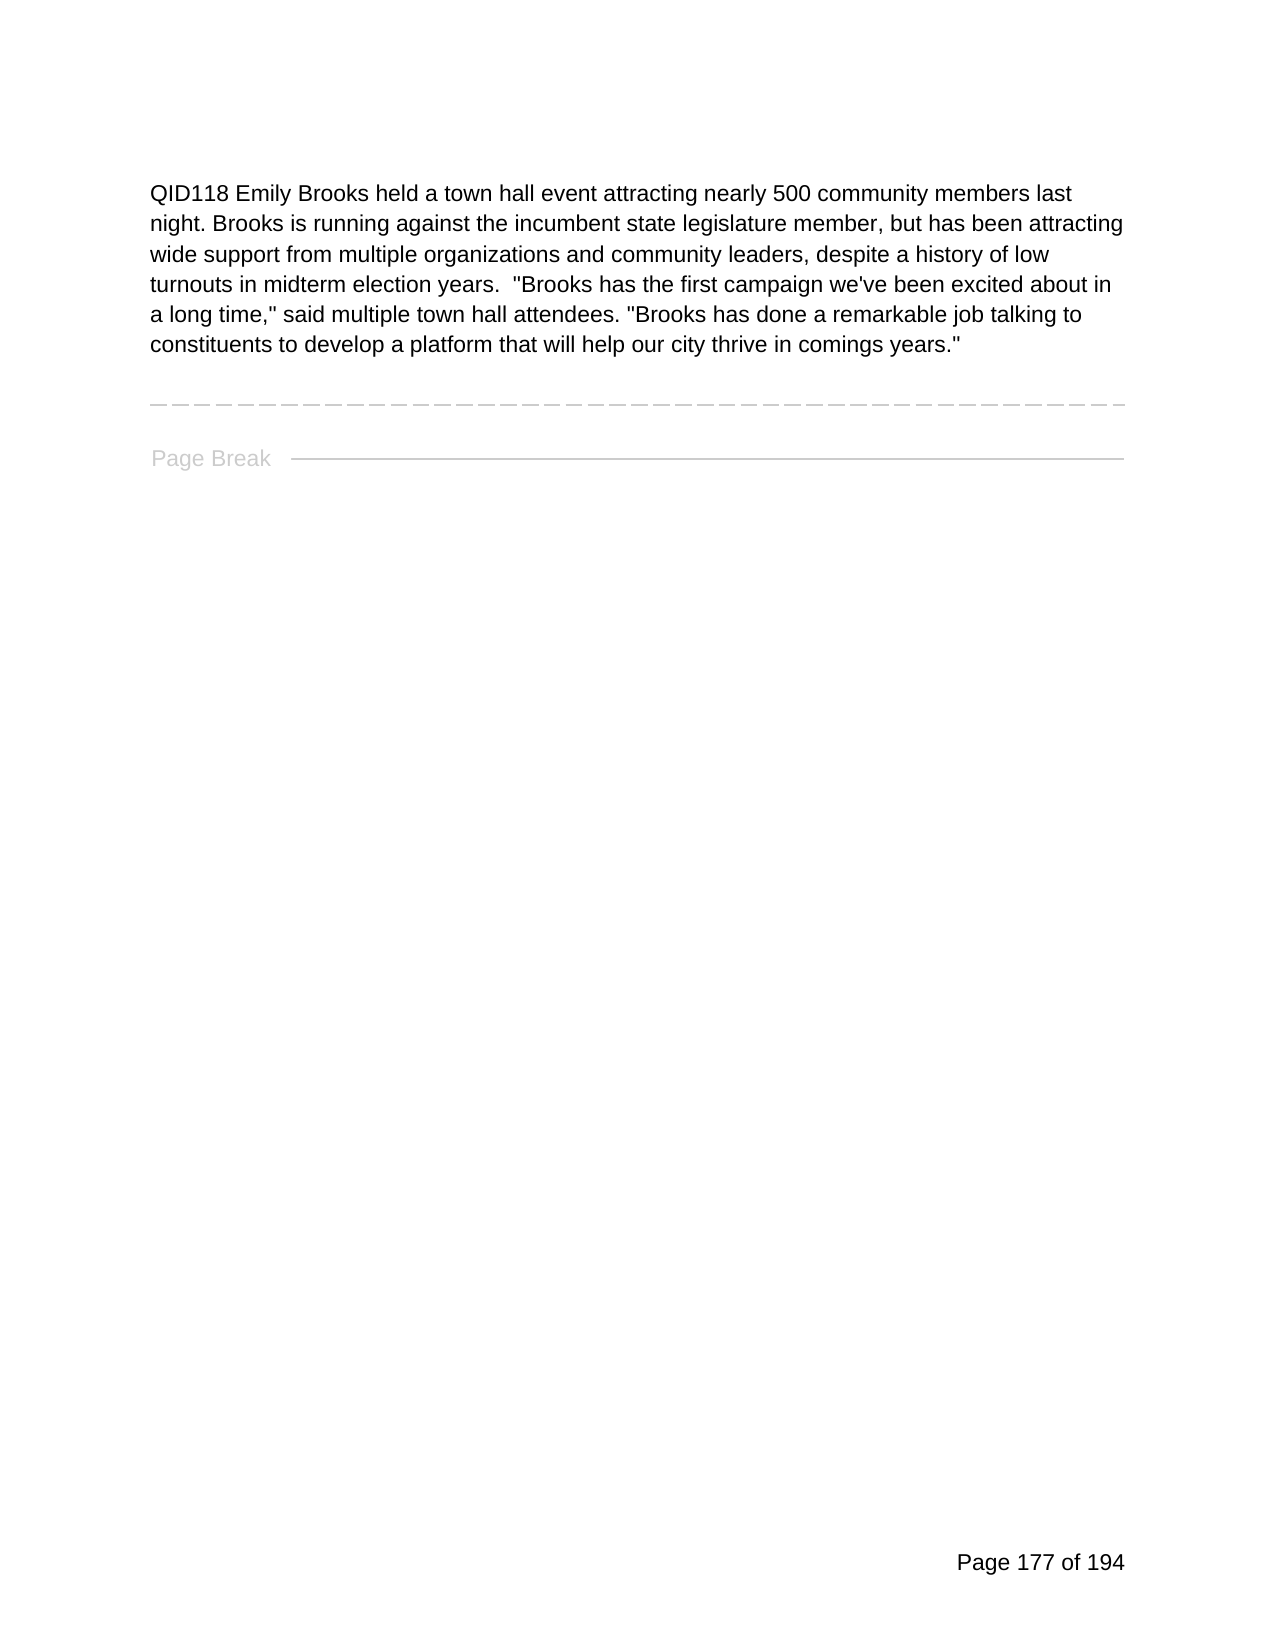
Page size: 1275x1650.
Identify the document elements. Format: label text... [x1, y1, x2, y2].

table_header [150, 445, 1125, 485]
text QID118 Emily Brooks held a town hall event attracting nearly 500 community members last night. Brooks is running against the incumbent state legislature member, but has been attracting wide support from multiple organizations and community leaders, despite a history of low turnouts in midterm election years. "Brooks has the first campaign we've been excited about in a long time," said multiple town hall attendees. "Brooks has done a remarkable job talking to constituents to develop a platform that will help our city thrive in comings years." [150, 180, 1125, 358]
